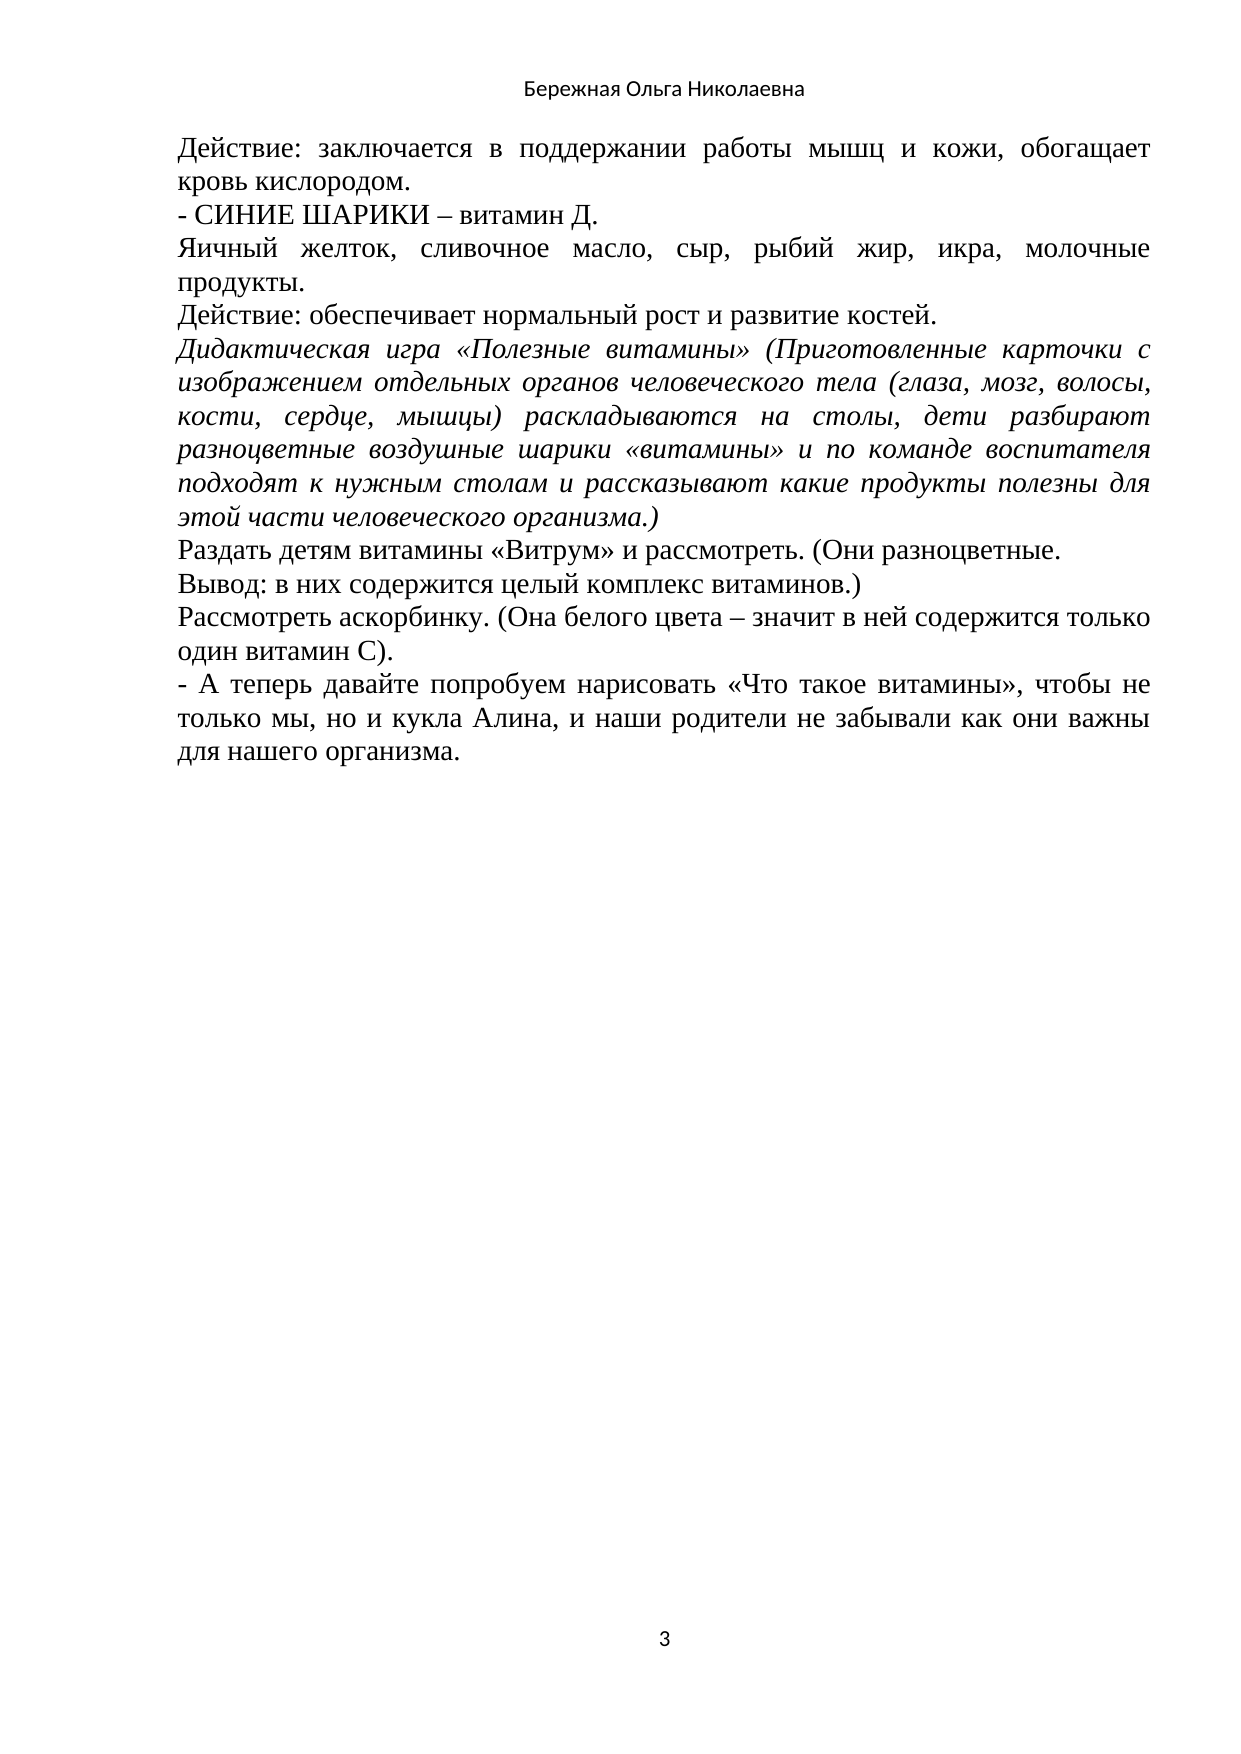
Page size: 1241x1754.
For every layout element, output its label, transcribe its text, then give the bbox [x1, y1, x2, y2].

text Вывод: в них содержится целый комплекс витаминов.) [177, 566, 1152, 599]
text - СИНИЕ ШАРИКИ – витамин Д. [177, 197, 1152, 230]
text Раздать детям витамины «Витрум» и рассмотреть. (Они разноцветные. [177, 532, 1152, 566]
text Действие: заключается в поддержании работы мышц и кожи, обогащает кровь кислородом. [177, 130, 1152, 197]
text Яичный желток, сливочное масло, сыр, рыбий жир, икра, молочные продукты. [177, 230, 1152, 297]
text Дидактическая игра «Полезные витамины» (Приготовленные карточки с изображением отдельных органов человеческого тела (глаза, мозг, волосы, кости, сердце, мышцы) раскладываются на столы, дети разбирают разноцветные воздушные шарики «витамины» и по команде воспитателя подходят к нужным столам и рассказывают какие продукты полезны для этой части человеческого организма.) [177, 331, 1152, 532]
text Рассмотреть аскорбинку. (Она белого цвета – значит в ней содержится только один витамин С). [177, 599, 1152, 666]
text - А теперь давайте попробуем нарисовать «Что такое витамины», чтобы не только мы, но и кукла Алина, и наши родители не забывали как они важны для нашего организма. [177, 666, 1152, 767]
text Действие: обеспечивает нормальный рост и развитие костей. [177, 297, 1152, 331]
